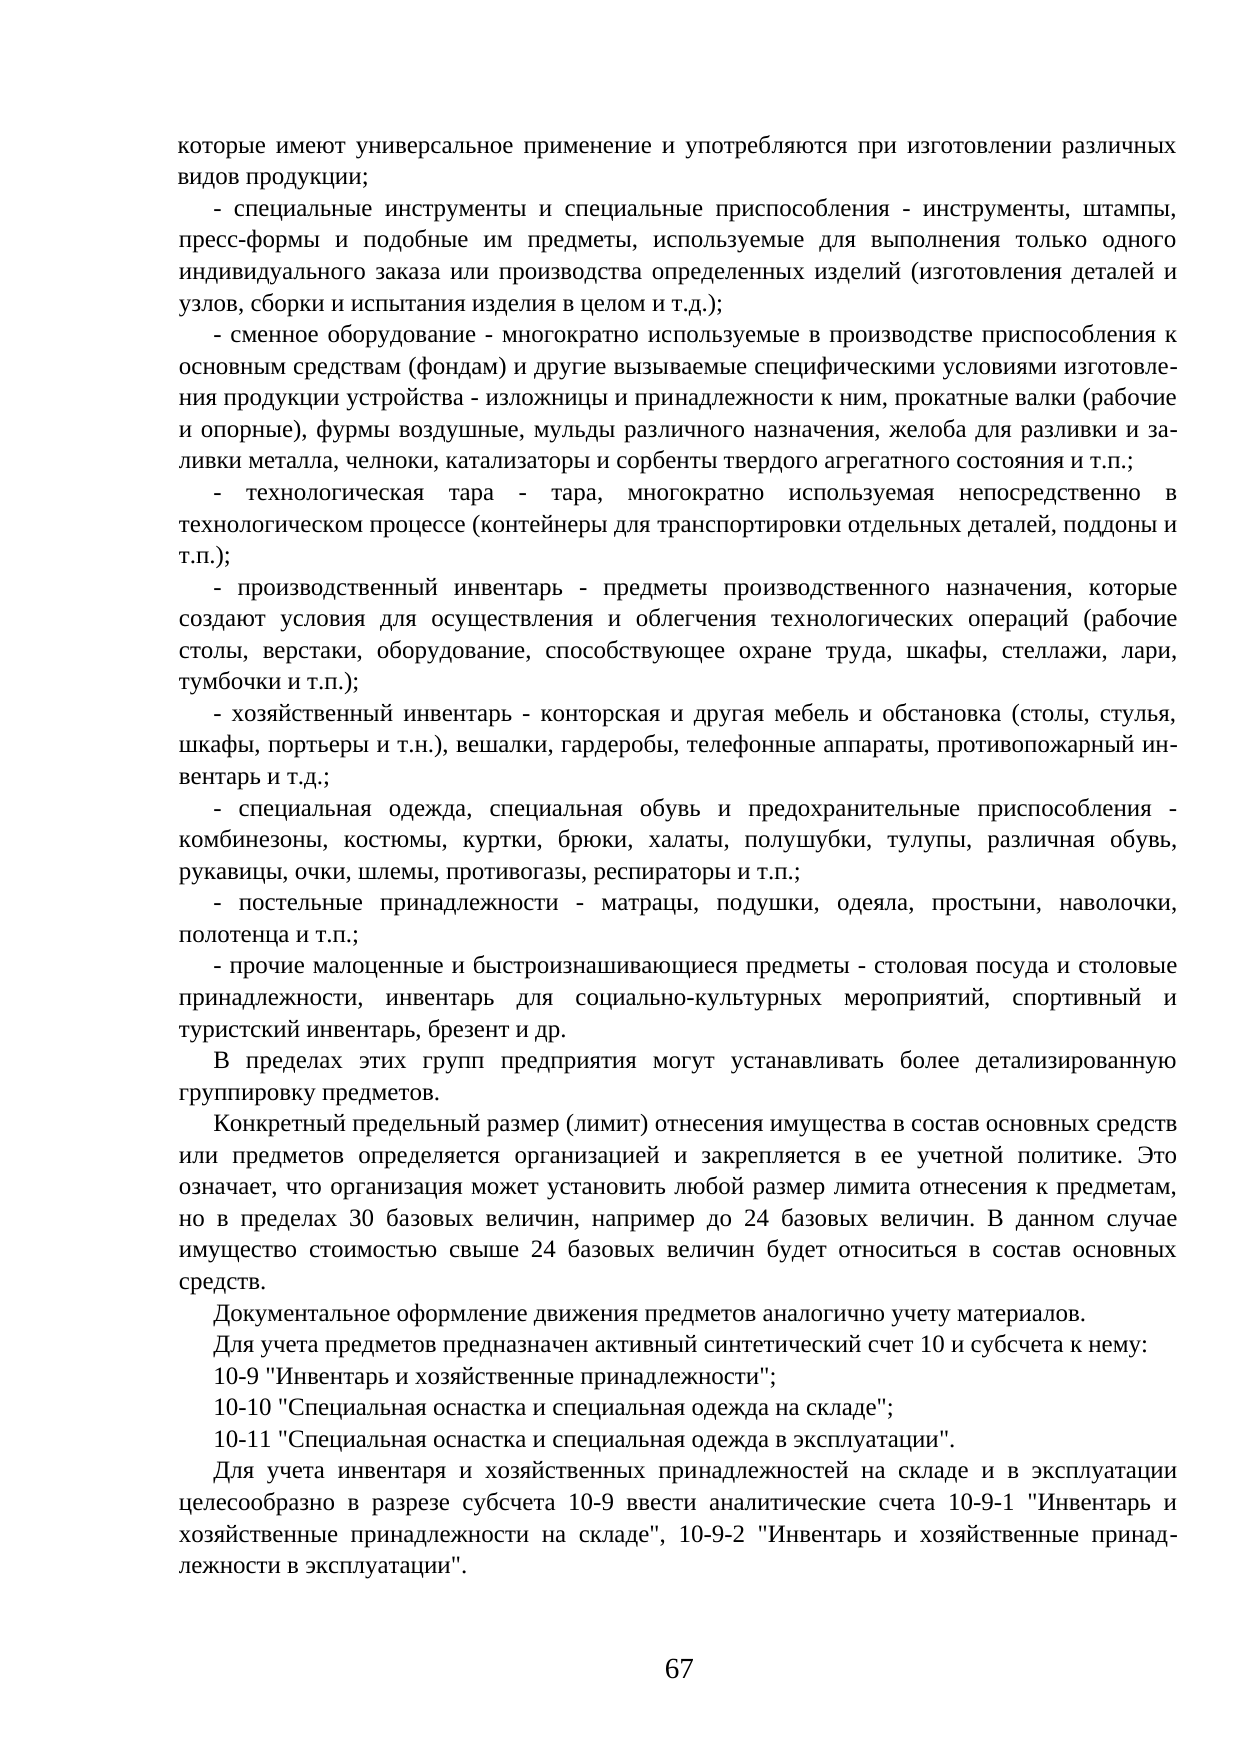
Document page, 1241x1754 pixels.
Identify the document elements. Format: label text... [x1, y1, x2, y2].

text - постельные принадлежности - матрацы, подушки, одеяла, простыни, наволочки, полотенца и т.п.; [179, 887, 1178, 948]
text Документальное оформление движения предметов аналогично учету материалов. [179, 1298, 1178, 1326]
text 10-11 "Специальная оснастка и специальная одежда в эксплуатации". [179, 1424, 1178, 1453]
text - сменное оборудование - многократно используемые в производстве приспособления к основным средствам (фондам) и другие вызываемые специфическими условиями изготовления продукции устройства - изложницы и принадлежности к ним, прокатные валки (рабочие и опорные), фурмы воздушные, мульды различного назначения, желоба для разливки и заливки металла, челноки, катализаторы и сорбенты твердого агрегатного состояния и т.п.; [179, 319, 1178, 474]
text - прочие малоценные и быстроизнашивающиеся предметы - столовая посуда и столовые принадлежности, инвентарь для социально-культурных мероприятий, спортивный и туристский инвентарь, брезент и др. [179, 951, 1178, 1042]
text - хозяйственный инвентарь - конторская и другая мебель и обстановка (столы, стулья, шкафы, портьеры и т.н.), вешалки, гардеробы, телефонные аппараты, противопожарный инвентарь и т.д.; [179, 698, 1178, 790]
text В пределах этих групп предприятия могут устанавливать более детализированную группировку предметов. [179, 1045, 1178, 1106]
text Конкретный предельный размер (лимит) отнесения имущества в состав основных средств или предметов определяется организацией и закрепляется в ее учетной политике. Это означает, что организация может установить любой размер лимита отнесения к предметам, но в пределах 30 базовых величин, например до 24 базовых величин. В данном случае имущество стоимостью свыше 24 базовых величин будет относиться в состав основных средств. [179, 1108, 1178, 1295]
text Для учета инвентаря и хозяйственных принадлежностей на складе и в эксплуатации целесообразно в разрезе субсчета 10-9 ввести аналитические счета 10-9-1 "Инвентарь и хозяйственные принадлежности на складе", 10-9-2 "Инвентарь и хозяйственные принадлежности в эксплуатации". [179, 1456, 1178, 1579]
text - специальная одежда, специальная обувь и предохранительные приспособления - комбинезоны, костюмы, куртки, брюки, халаты, полушубки, тулупы, различная обувь, рукавицы, очки, шлемы, противогазы, респираторы и т.п.; [179, 793, 1178, 884]
text 10-10 "Специальная оснастка и специальная одежда на складе"; [179, 1392, 1178, 1421]
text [177, 130, 1177, 190]
text 10-9 "Инвентарь и хозяйственные принадлежности"; [179, 1361, 1178, 1389]
text - технологическая тара - тара, многократно используемая непосредственно в технологическом процессе (контейнеры для транспортировки отдельных деталей, поддоны и т.п.); [179, 477, 1178, 569]
text - специальные инструменты и специальные приспособления - инструменты, штампы, пресс-формы и подобные им предметы, используемые для выполнения только одного индивидуального заказа или производства определенных изделий (изготовления деталей и узлов, сборки и испытания изделия в целом и т.д.); [179, 193, 1178, 316]
text - производственный инвентарь - предметы производственного назначения, которые создают условия для осуществления и облегчения технологических операций (рабочие столы, верстаки, оборудование, способствующее охране труда, шкафы, стеллажи, лари, тумбочки и т.п.); [179, 572, 1178, 695]
text Для учета предметов предназначен активный синтетический счет 10 и субсчета к нему: [179, 1329, 1178, 1358]
